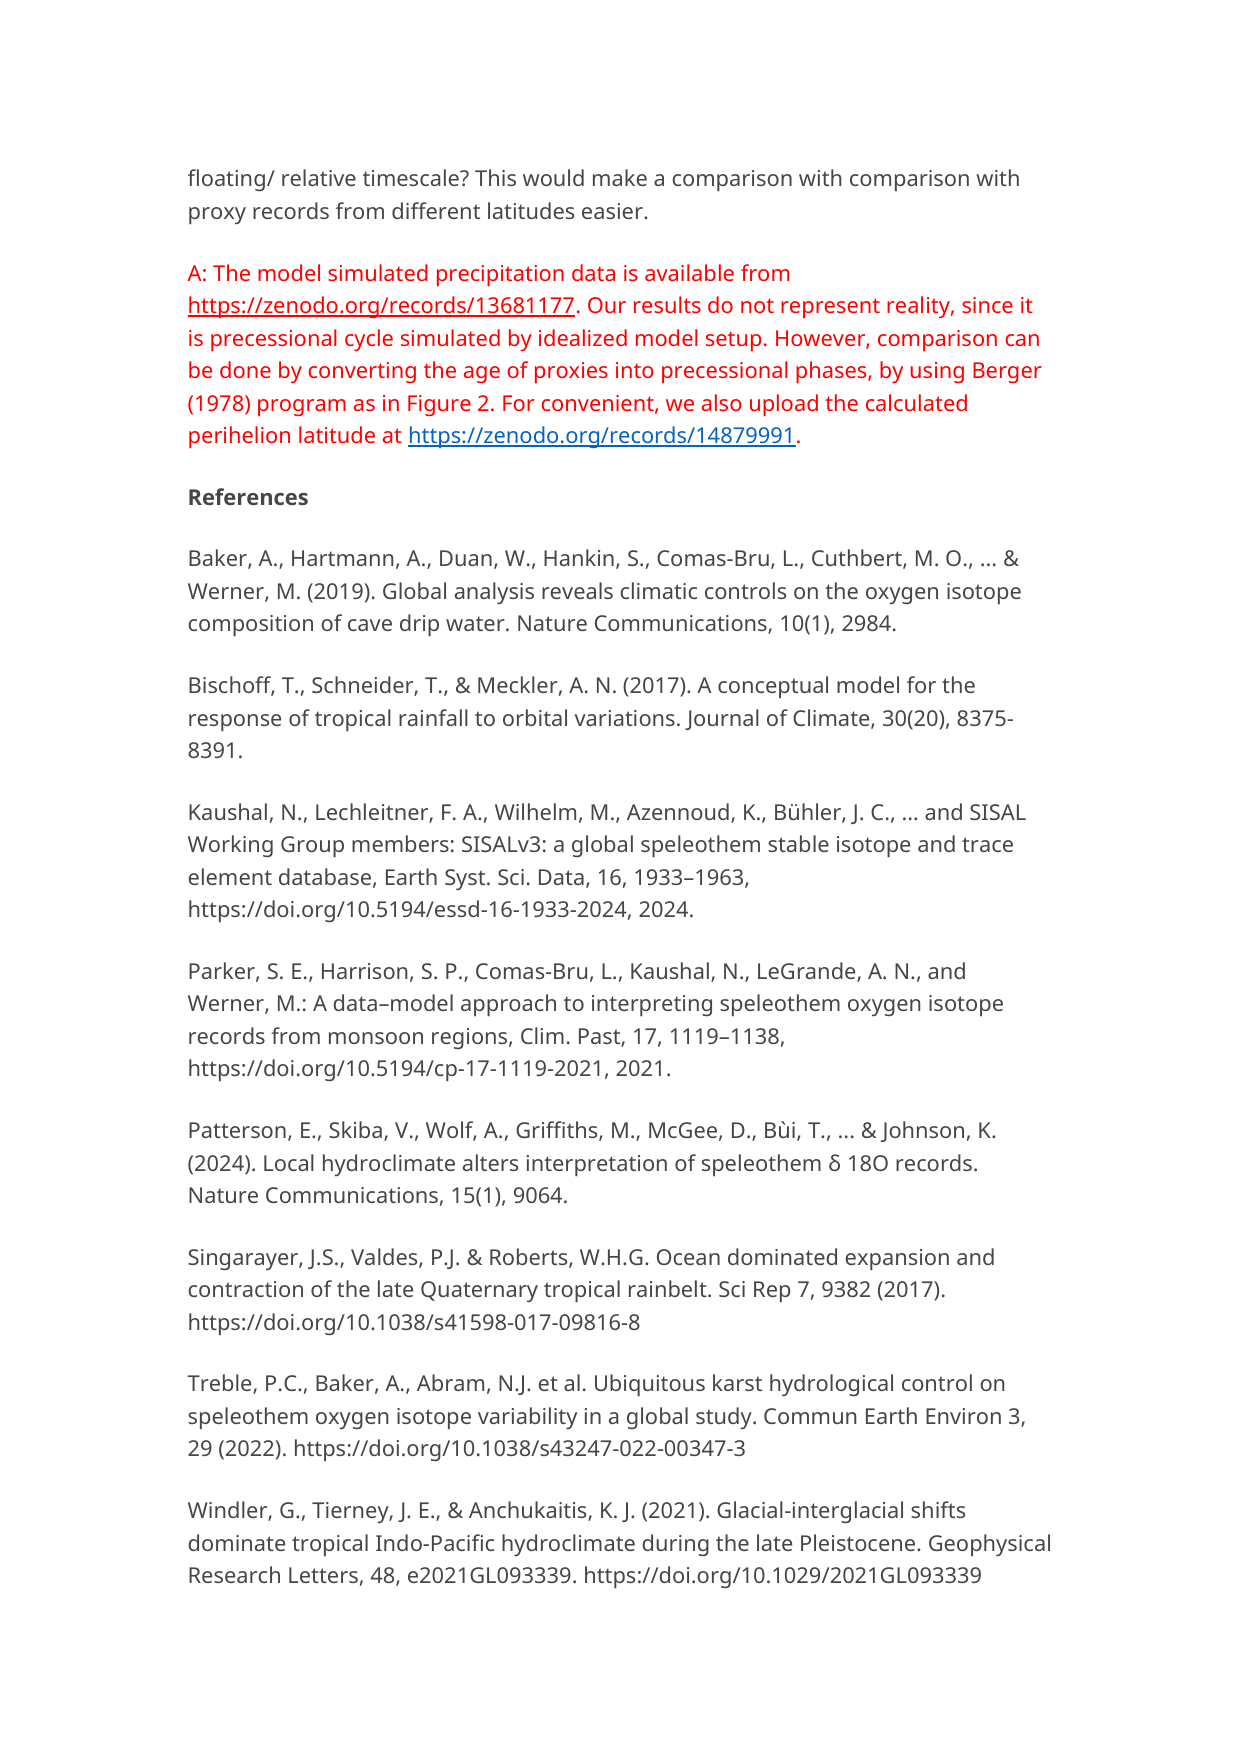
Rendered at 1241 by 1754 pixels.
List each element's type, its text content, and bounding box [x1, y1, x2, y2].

text Singarayer, J.S., Valdes, P.J. & Roberts, W.H.G. Ocean dominated expansion and contraction of the late Quaternary tropical rainbelt. Sci Rep 7, 9382 (2017). https://doi.org/10.1038/s41598-017-09816-8 [187, 1240, 1053, 1338]
text Patterson, E., Skiba, V., Wolf, A., Griffiths, M., McGee, D., Bùi, T., ... & Johnson, K. (2024). Local hydroclimate alters interpretation of speleothem δ 18O records. Nature Communications, 15(1), 9064. [187, 1114, 1053, 1211]
text Baker, A., Hartmann, A., Duan, W., Hankin, S., Comas-Bru, L., Cuthbert, M. O., ... & Werner, M. (2019). Global analysis reveals climatic controls on the oxygen isotope composition of cave drip water. Nature Communications, 10(1), 2984. [187, 542, 1053, 639]
text Parker, S. E., Harrison, S. P., Comas-Bru, L., Kaushal, N., LeGrande, A. N., and Werner, M.: A data–model approach to interpreting speleothem oxygen isotope records from monsoon regions, Clim. Past, 17, 1119–1138, https://doi.org/10.5194/cp-17-1119-2021, 2021. [187, 954, 1053, 1084]
text Treble, P.C., Baker, A., Abram, N.J. et al. Ubiquitous karst hydrological control on speleothem oxygen isotope variability in a global study. Commun Earth Environ 3, 29 (2022). https://doi.org/10.1038/s43247-022-00347-3 [187, 1367, 1053, 1464]
text Kaushal, N., Lechleitner, F. A., Wilhelm, M., Azennoud, K., Bühler, J. C., … and SISAL Working Group members: SISALv3: a global speleothem stable isotope and trace element database, Earth Syst. Sci. Data, 16, 1933–1963, https://doi.org/10.5194/essd-16-1933-2024, 2024. [187, 795, 1053, 925]
text Windler, G., Tierney, J. E., & Anchukaitis, K. J. (2021). Glacial-interglacial shifts dominate tropical Indo-Pacific hydroclimate during the late Pleistocene. Geophysical Research Letters, 48, e2021GL093339. https://doi.org/10.1029/2021GL093339 [187, 1494, 1053, 1591]
text Bischoff, T., Schneider, T., & Meckler, A. N. (2017). A conceptual model for the response of tropical rainfall to orbital variations. Journal of Climate, 30(20), 8375-8391. [187, 669, 1053, 766]
text A: The model simulated precipitation data is available from https://zenodo.org/records/13681177. Our results do not represent reality, since it is precessional cycle simulated by idealized model setup. However, comparison can be done by converting the age of proxies into precessional phases, by using Berger (1978) program as in Figure 2. For convenient, we also upload the calculated perihelion latitude at https://zenodo.org/records/14879991. [187, 256, 1053, 451]
text References [187, 480, 1053, 513]
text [187, 162, 1053, 227]
